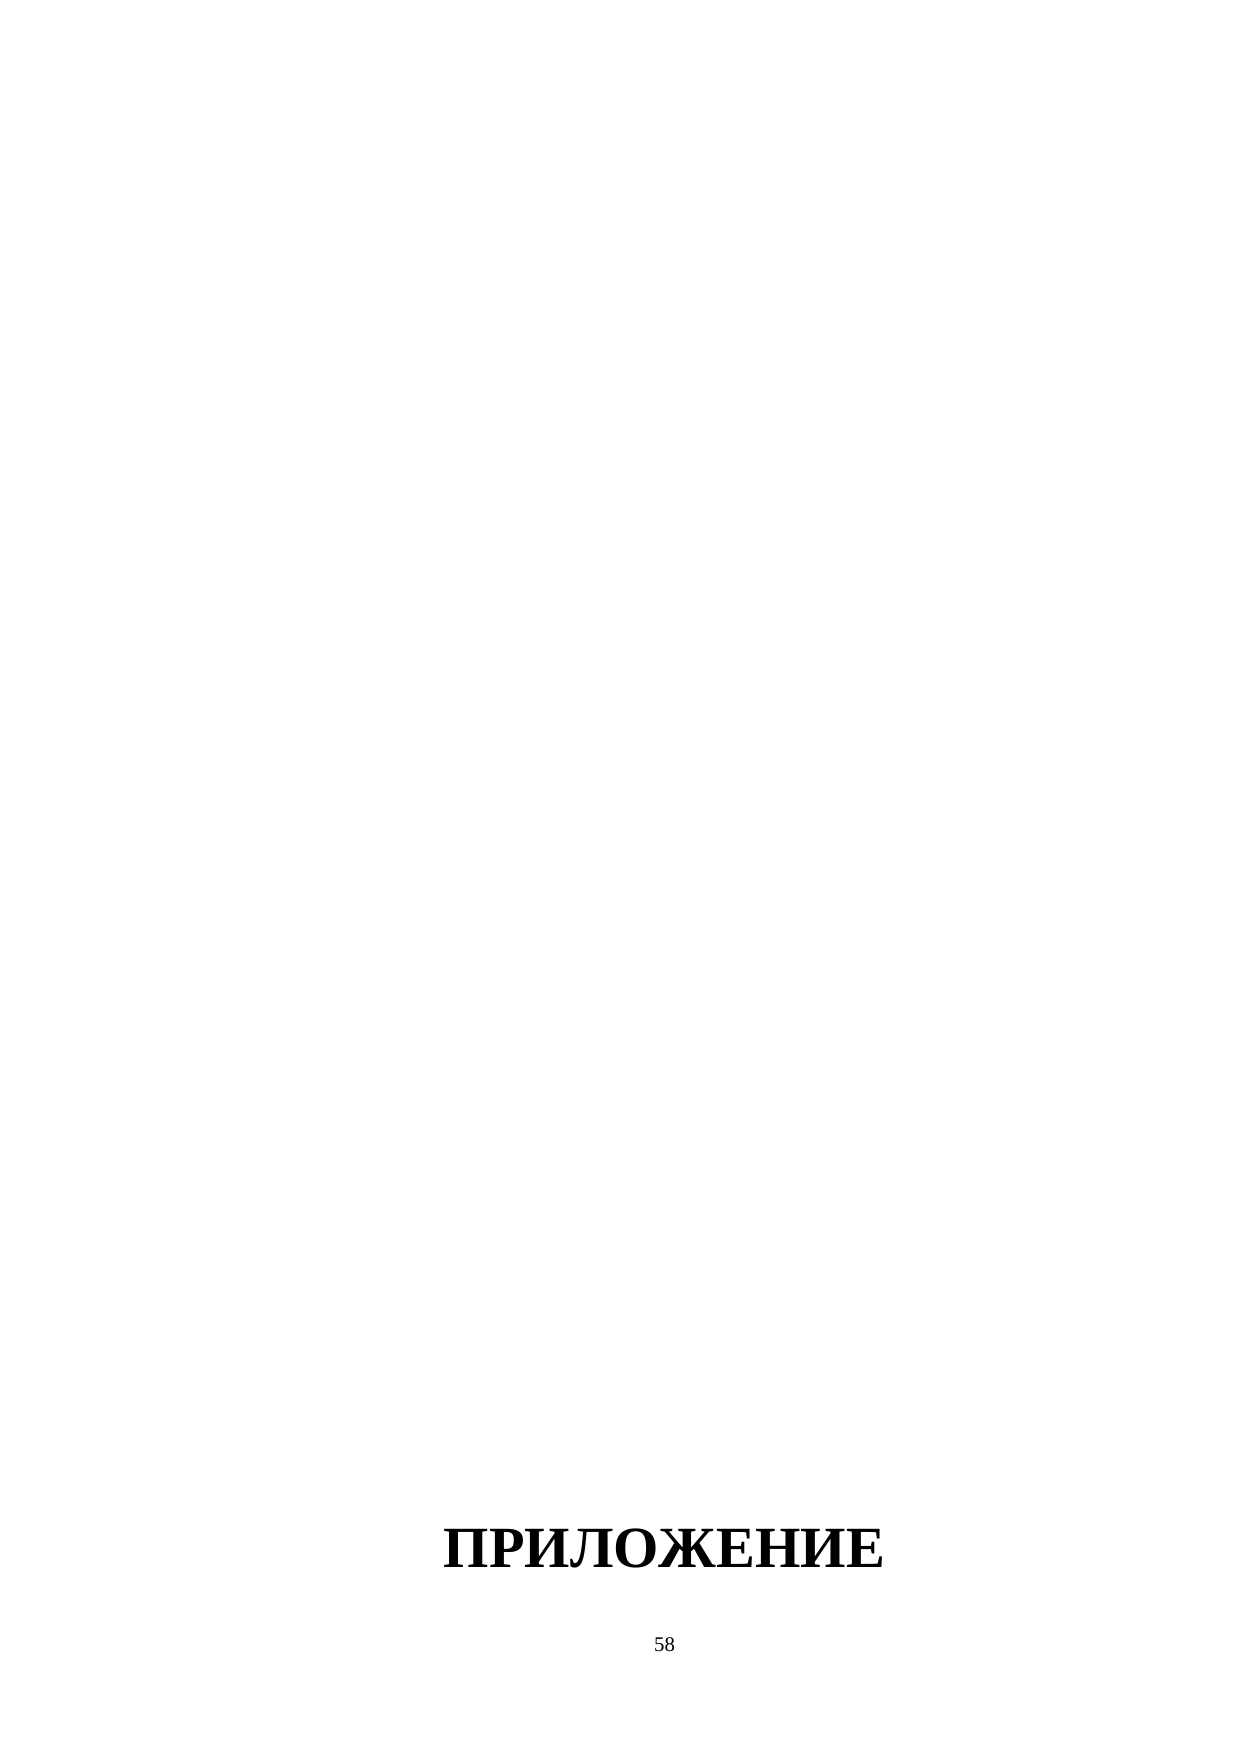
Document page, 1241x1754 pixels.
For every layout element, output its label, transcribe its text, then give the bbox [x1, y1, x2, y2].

text ПРИЛОЖЕНИЕ [177, 1513, 1152, 1581]
